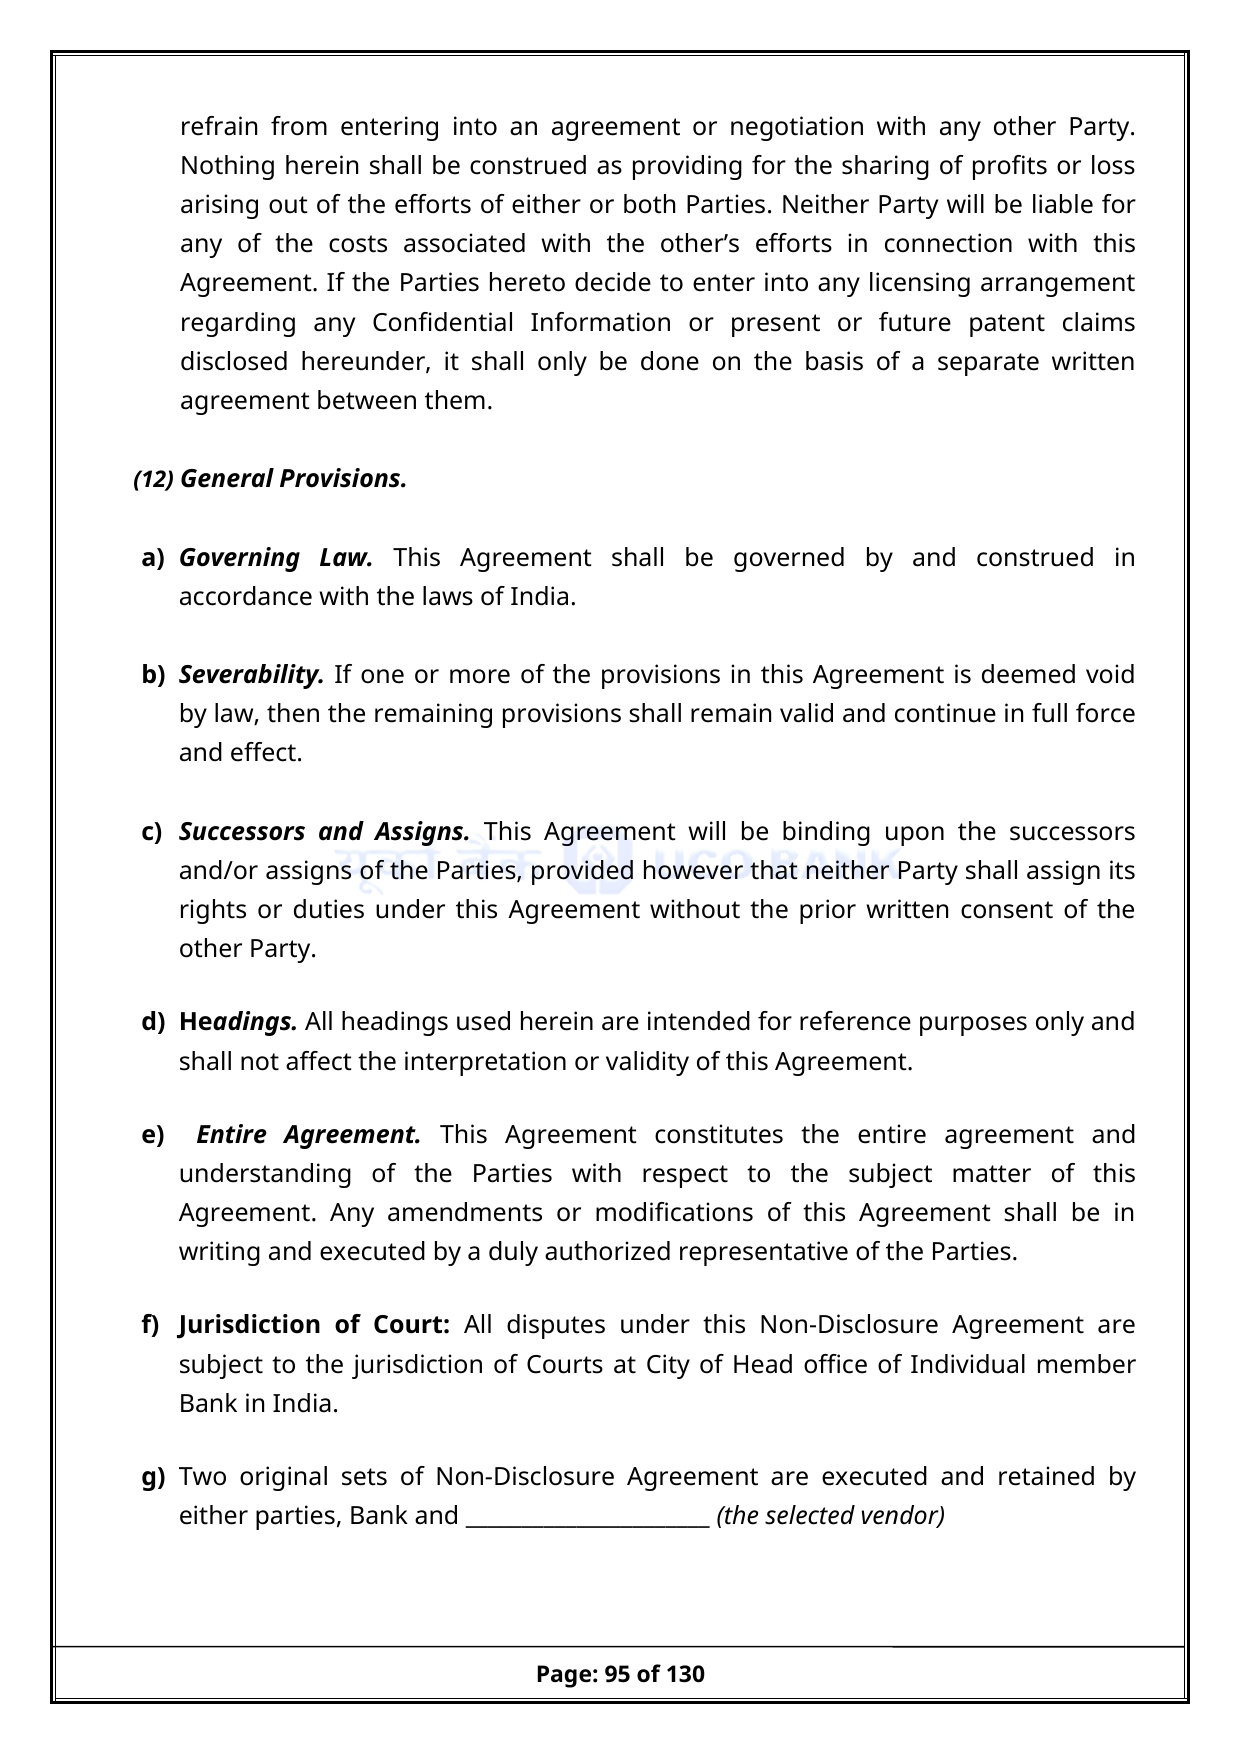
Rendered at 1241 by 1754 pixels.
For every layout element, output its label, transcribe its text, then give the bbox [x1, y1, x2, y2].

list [133, 108, 1137, 417]
list Governing Law. This Agreement shall be governed by and construed in accordance with the laws of India. [141, 539, 1137, 612]
list Headings. All headings used herein are intended for reference purposes only and shall not affect the interpretation or validity of this Agreement. [141, 1004, 1137, 1077]
list Entire Agreement. This Agreement constitutes the entire agreement and understanding of the Parties with respect to the subject matter of this Agreement. Any amendments or modifications of this Agreement shall be in writing and executed by a duly authorized representative of the Parties. [141, 1116, 1137, 1268]
list Severability. If one or more of the provisions in this Agreement is deemed void by law, then the remaining provisions shall remain valid and continue in full force and effect. [141, 657, 1137, 769]
list Jurisdiction of Court: All disputes under this Non-Disclosure Agreement are subject to the jurisdiction of Courts at City of Head office of Individual member Bank in India. [141, 1307, 1137, 1419]
list General Provisions. [133, 461, 1137, 495]
list Two original sets of Non-Disclosure Agreement are executed and retained by either parties, Bank and ______________________ (the selected vendor) [141, 1459, 1137, 1532]
list Successors and Assigns. This Agreement will be binding upon the successors and/or assigns of the Parties, provided however that neither Party shall assign its rights or duties under this Agreement without the prior written consent of the other Party. [141, 813, 1137, 965]
